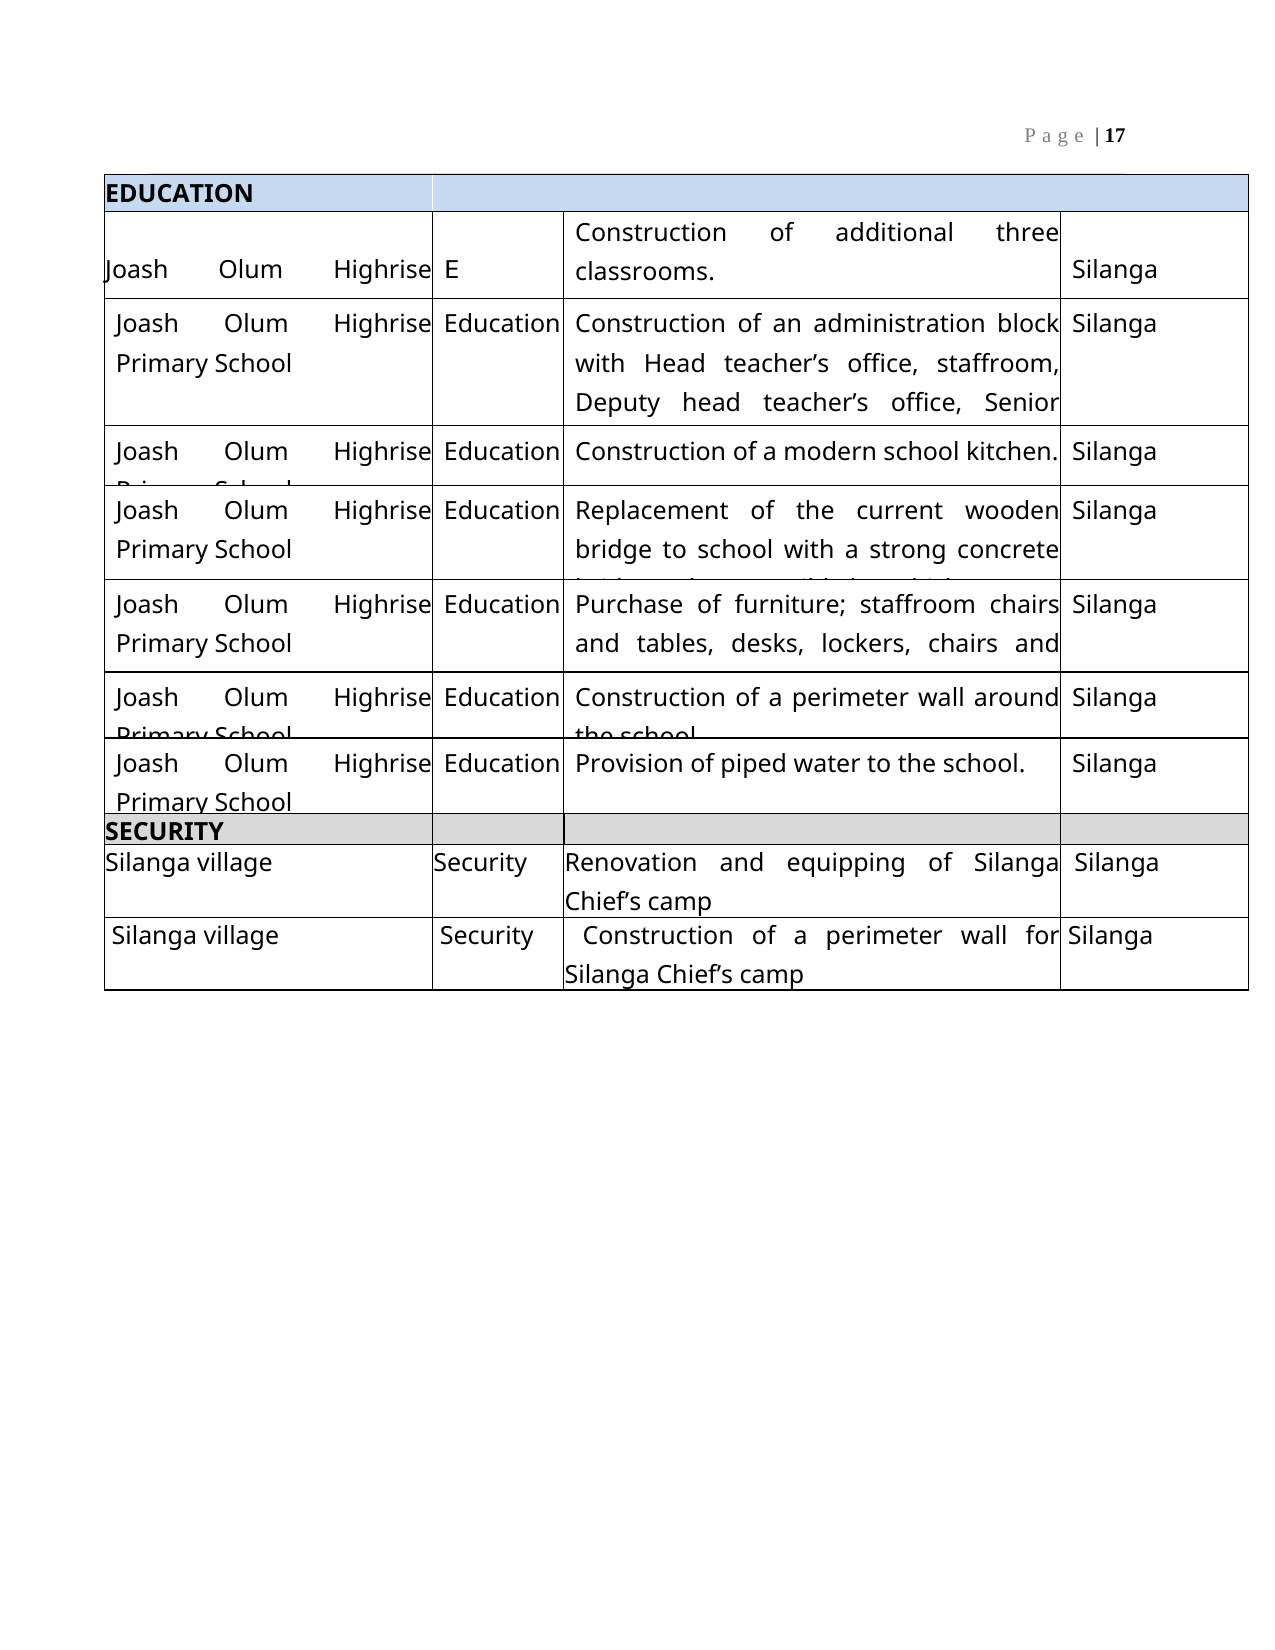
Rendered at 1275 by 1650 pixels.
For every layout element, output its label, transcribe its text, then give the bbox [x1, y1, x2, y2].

table_cell Joash Olum Highrise Primary School [105, 426, 432, 484]
table_cell Silanga [1061, 486, 1248, 579]
table_cell Construction of a perimeter wall around the school [564, 673, 1060, 737]
table_cell [565, 814, 1060, 844]
table_cell Joash Olum Highrise Primary School [105, 580, 432, 671]
table_cell Education [433, 739, 563, 813]
table_cell Construction of a modern school kitchen. [564, 426, 1060, 484]
table_cell Silanga village [105, 918, 432, 989]
table_cell Replacement of the current wooden bridge to school with a strong concrete bridge to be accessible by vehicles. [564, 486, 1060, 579]
table_cell Renovation and equipping of Silanga Chief’s camp [564, 845, 1060, 917]
table_cell Silanga [1061, 426, 1248, 484]
table_cell Joash Olum Highrise Primary School [105, 673, 432, 737]
table_cell EDUCATION [105, 175, 432, 211]
table_cell Silanga village [105, 845, 432, 917]
table_cell [1061, 175, 1248, 211]
table_cell Education [433, 580, 563, 671]
table_cell Joash Olum Highrise Primary School [105, 299, 432, 425]
table_cell Construction of a perimeter wall for Silanga Chief’s camp [564, 918, 1060, 989]
table_cell Silanga [1061, 845, 1248, 917]
table_cell Education [433, 426, 563, 484]
table_cell Silanga [1061, 299, 1248, 425]
table_cell Education [433, 486, 563, 579]
table_cell Security [433, 845, 563, 917]
table_cell Education [433, 212, 563, 298]
table_cell Silanga [1061, 212, 1248, 298]
table_cell Joash Olum Highrise Primary School [105, 739, 432, 813]
table_cell [433, 175, 564, 211]
table_cell Silanga [1061, 673, 1248, 737]
table_cell Silanga [1061, 580, 1248, 671]
table_cell Security [433, 918, 563, 989]
table_cell Joash Olum Highrise Primary School [105, 486, 432, 579]
table_cell Education [433, 299, 563, 425]
table_cell Silanga [1061, 918, 1248, 989]
table_cell Education [433, 673, 563, 737]
table_cell [1061, 814, 1248, 844]
table_cell Joash Olum Highrise Primary School [105, 212, 432, 298]
table_cell [564, 175, 1061, 211]
table_cell [433, 814, 563, 844]
table_cell SECURITY [105, 814, 432, 844]
table_cell Construction of additional three classrooms. [564, 212, 1060, 298]
table_cell Provision of piped water to the school. [564, 739, 1060, 813]
table_cell Silanga [1061, 739, 1248, 813]
table_cell Purchase of furniture; staffroom chairs and tables, desks, lockers, chairs and office furniture. [564, 580, 1060, 671]
table_cell Construction of an administration block with Head teacher’s office, staffroom, Deputy head teacher’s office, Senior teachers office and store. [564, 299, 1060, 425]
